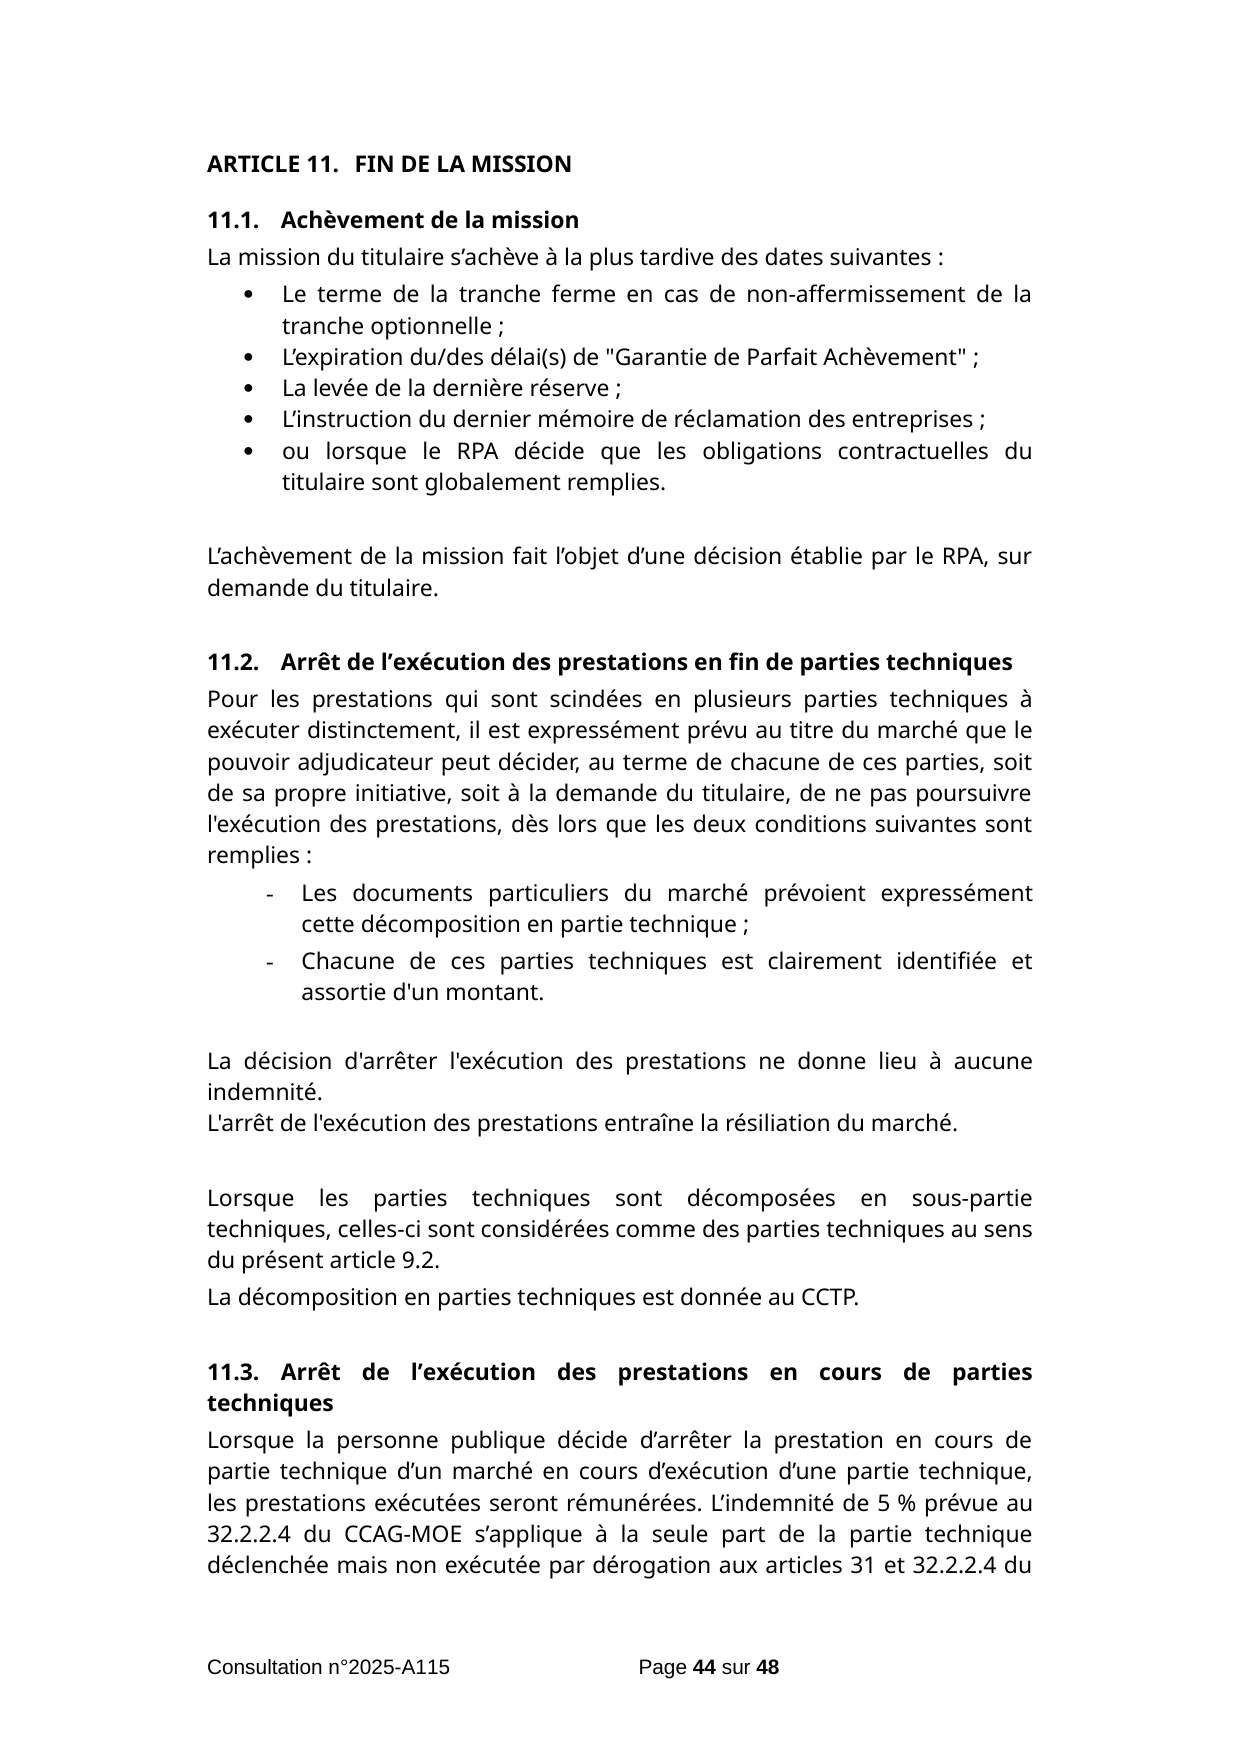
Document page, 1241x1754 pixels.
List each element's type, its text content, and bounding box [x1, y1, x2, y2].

list Chacune de ces parties techniques est clairement identifiée et assortie d'un montant. [266, 945, 1033, 1007]
list Arrêt de l’exécution des prestations en fin de parties techniques [207, 646, 1033, 677]
text La décomposition en parties techniques est donnée au CCTP. [207, 1281, 1033, 1312]
list Les documents particuliers du marché prévoient expressément cette décomposition en partie technique ; [266, 876, 1033, 939]
text Pour les prestations qui sont scindées en plusieurs parties techniques à exécuter distinctement, il est expressément prévu au titre du marché que le pouvoir adjudicateur peut décider, au terme de chacune de ces parties, soit de sa propre initiative, soit à la demande du titulaire, de ne pas poursuivre l'exécution des prestations, dès lors que les deux conditions suivantes sont remplies : [207, 683, 1033, 871]
subtitle FIN DE LA MISSION [207, 148, 1033, 179]
text L’achèvement de la mission fait l’objet d’une décision établie par le RPA, sur demande du titulaire. [207, 540, 1033, 603]
list La levée de la dernière réserve ; [244, 372, 1033, 403]
list Achèvement de la mission [207, 204, 1033, 235]
text La décision d'arrêter l'exécution des prestations ne donne lieu à aucune indemnité. L'arrêt de l'exécution des prestations entraîne la résiliation du marché. [207, 1013, 1033, 1138]
text La mission du titulaire s’achève à la plus tardive des dates suivantes : [207, 241, 1033, 272]
text Lorsque les parties techniques sont décomposées en sous-partie techniques, celles-ci sont considérées comme des parties techniques au sens du présent article 9.2. [207, 1181, 1033, 1275]
list ou lorsque le RPA décide que les obligations contractuelles du titulaire sont globalement remplies. [244, 434, 1033, 497]
list Arrêt de l’exécution des prestations en cours de parties techniques [207, 1356, 1033, 1418]
list L’instruction du dernier mémoire de réclamation des entreprises ; [244, 403, 1033, 434]
list L’expiration du/des délai(s) de "Garantie de Parfait Achèvement" ; [244, 341, 1033, 372]
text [207, 1424, 1033, 1580]
list Le terme de la tranche ferme en cas de non-affermissement de la tranche optionnelle ; [244, 278, 1033, 341]
